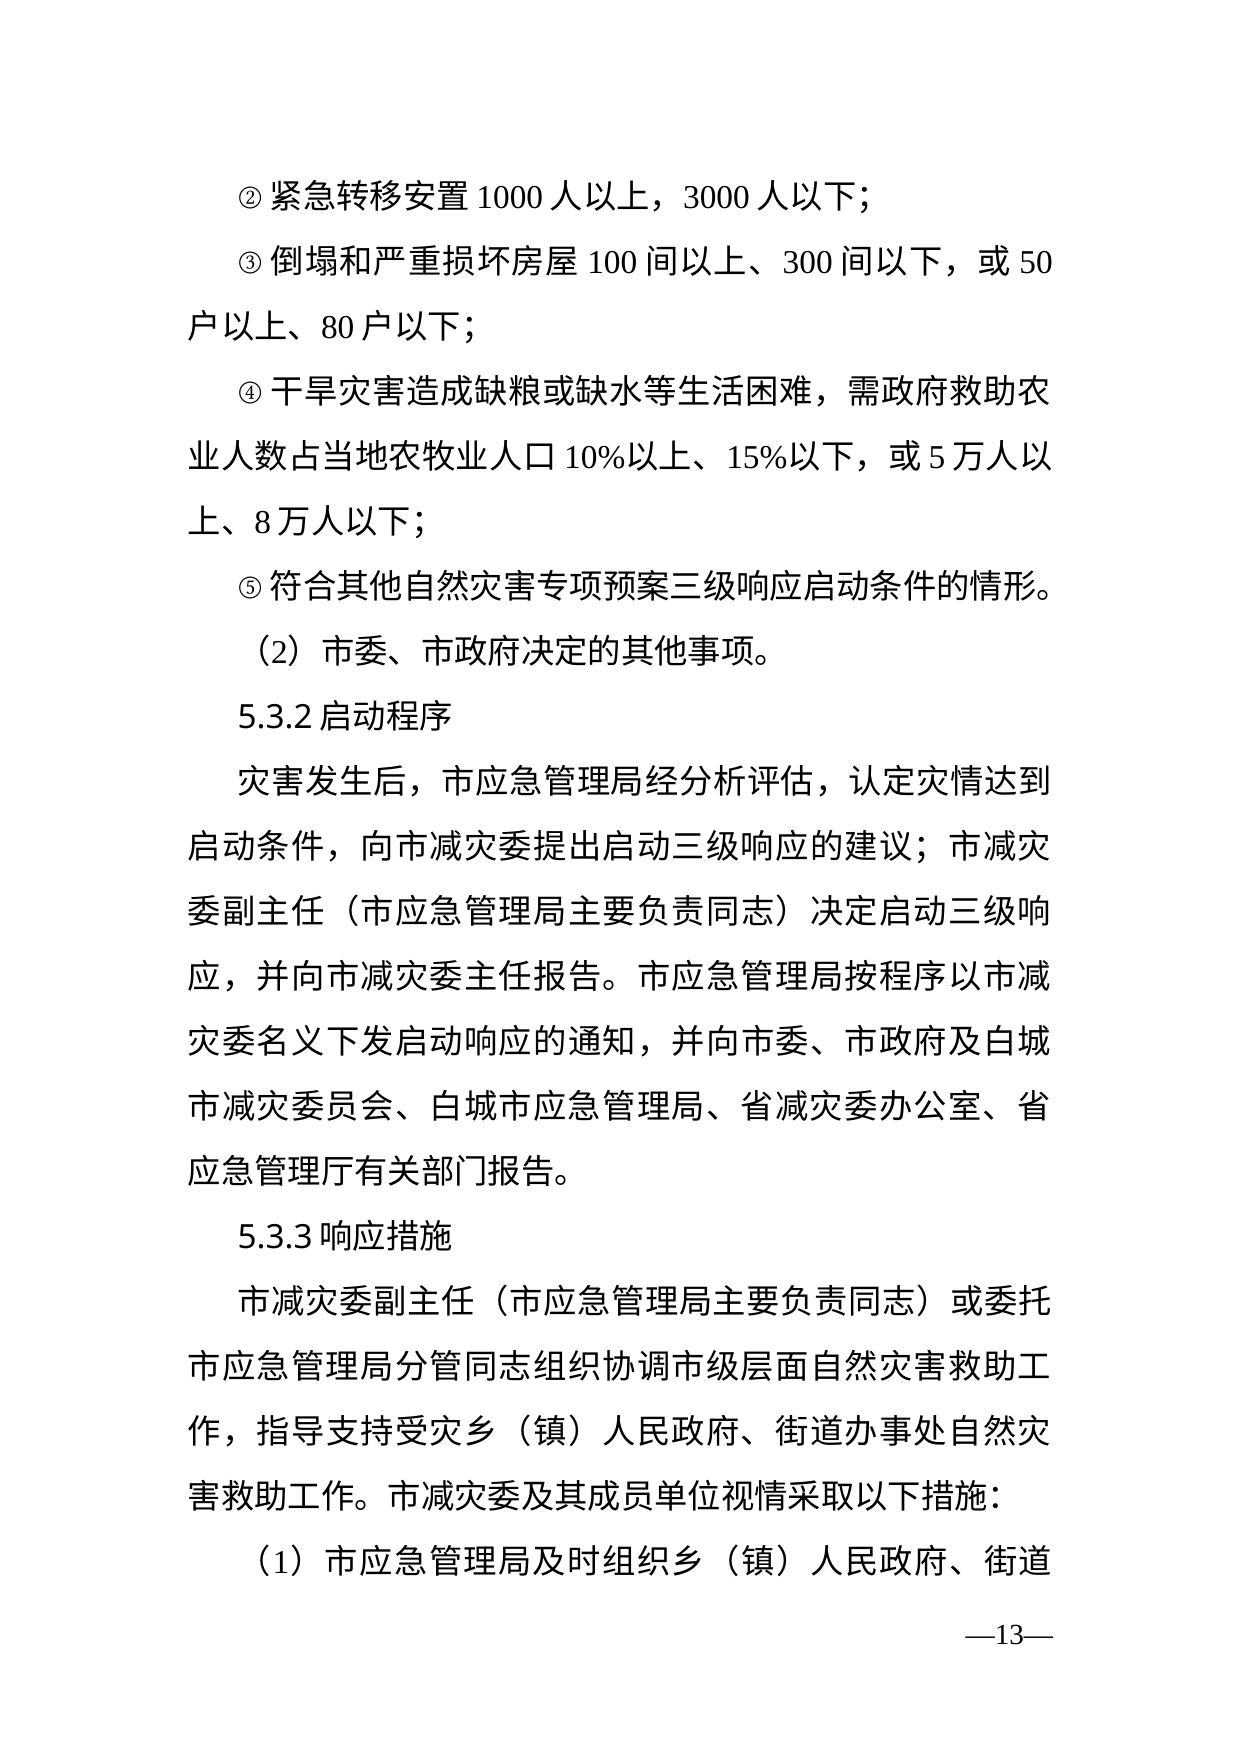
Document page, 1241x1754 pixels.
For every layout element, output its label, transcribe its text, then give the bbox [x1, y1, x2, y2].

text ⑤符合其他自然灾害专项预案三级响应启动条件的情形。 [187, 552, 1053, 617]
text ②紧急转移安置1000人以上，3000人以下； [187, 162, 1053, 227]
text 5.3.2启动程序 [187, 682, 1053, 747]
text ③倒塌和严重损坏房屋100间以上、300间以下，或50户以上、80户以下； [187, 227, 1053, 357]
text （2）市委、市政府决定的其他事项。 [187, 617, 1053, 682]
text 市减灾委副主任（市应急管理局主要负责同志）或委托市应急管理局分管同志组织协调市级层面自然灾害救助工作，指导支持受灾乡（镇）人民政府、街道办事处自然灾害救助工作。市减灾委及其成员单位视情采取以下措施： [187, 1267, 1053, 1527]
text ④干旱灾害造成缺粮或缺水等生活困难，需政府救助农业人数占当地农牧业人口10%以上、15%以下，或5万人以上、8万人以下； [187, 357, 1053, 552]
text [187, 1527, 1053, 1592]
text 灾害发生后，市应急管理局经分析评估，认定灾情达到启动条件，向市减灾委提出启动三级响应的建议；市减灾委副主任（市应急管理局主要负责同志）决定启动三级响应，并向市减灾委主任报告。市应急管理局按程序以市减灾委名义下发启动响应的通知，并向市委、市政府及白城市减灾委员会、白城市应急管理局、省减灾委办公室、省应急管理厅有关部门报告。 [187, 747, 1053, 1202]
text 5.3.3响应措施 [187, 1202, 1053, 1267]
